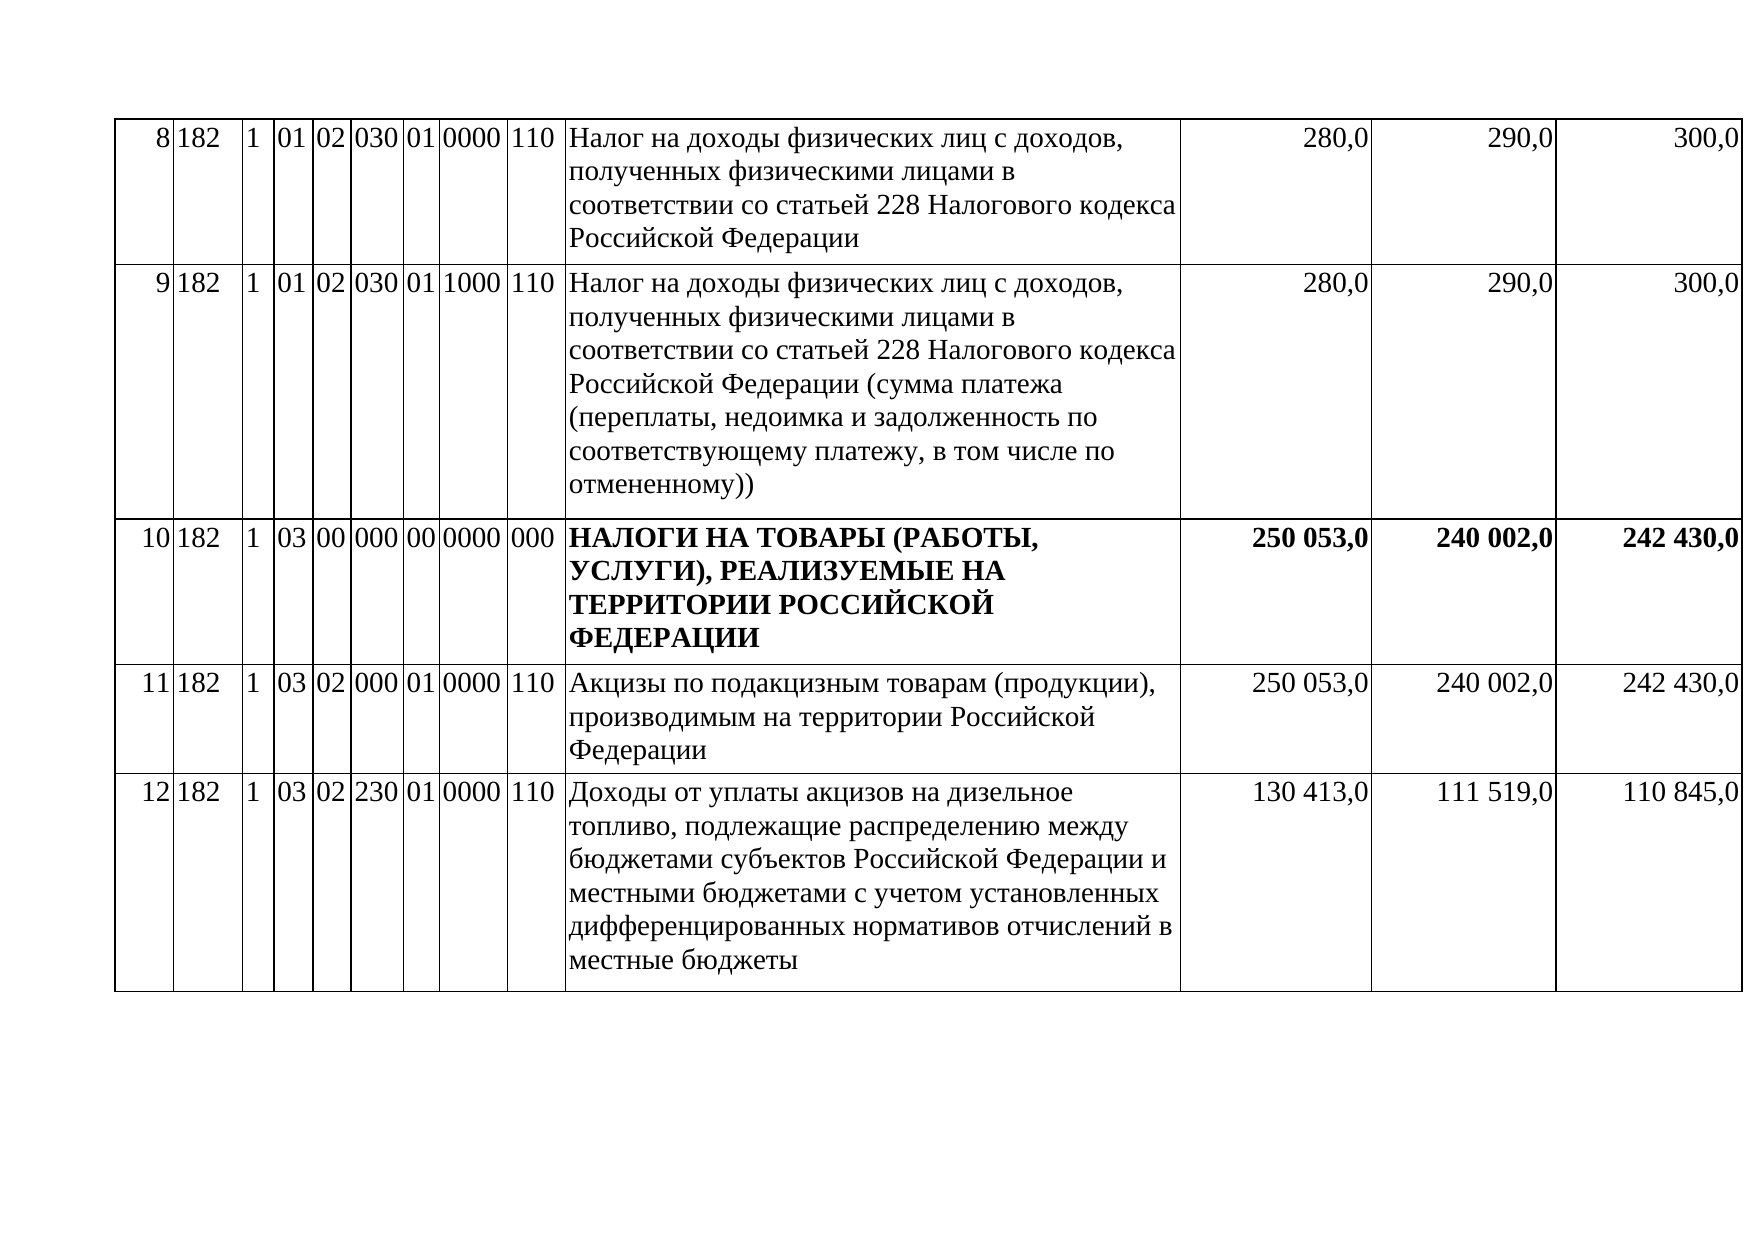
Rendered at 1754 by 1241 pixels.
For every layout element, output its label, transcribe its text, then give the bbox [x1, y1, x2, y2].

table_cell 02 [314, 665, 350, 773]
table_cell НАЛОГИ НА ТОВАРЫ (РАБОТЫ, УСЛУГИ), РЕАЛИЗУЕМЫЕ НА ТЕРРИТОРИИ РОССИЙСКОЙ ФЕДЕРАЦИИ [566, 520, 1180, 664]
table_cell 250 053,0 [1181, 665, 1371, 773]
table_cell 000 [352, 665, 403, 773]
table_cell 1 [243, 665, 273, 773]
table_cell 0000 [440, 120, 507, 264]
table_cell 01 [275, 120, 312, 264]
table_cell Акцизы по подакцизным товарам (продукции), производимым на территории Российской Федерации [566, 665, 1180, 773]
table_cell 242 430,0 [1557, 665, 1741, 773]
table_cell 8 [116, 120, 173, 264]
table_cell 000 [508, 520, 565, 664]
table_cell 030 [352, 265, 403, 518]
table_cell 300,0 [1557, 265, 1741, 518]
table_cell 03 [275, 520, 312, 664]
table_cell 0000 [440, 665, 507, 773]
table_cell 00 [404, 520, 439, 664]
table_cell 240 002,0 [1372, 665, 1555, 773]
table_cell 110 [508, 120, 565, 264]
table_cell 242 430,0 [1557, 520, 1741, 664]
table_cell 0000 [440, 520, 507, 664]
table_cell 030 [352, 120, 403, 264]
table_cell 10 [116, 520, 173, 664]
table_cell 9 [116, 265, 173, 518]
table_cell 1 [243, 120, 273, 264]
table_cell 182 [174, 120, 242, 264]
table_cell 03 [275, 774, 312, 991]
table_cell 250 053,0 [1181, 520, 1371, 664]
table_cell 110 [508, 774, 565, 991]
table_cell 02 [314, 774, 350, 991]
table_cell 240 002,0 [1372, 520, 1555, 664]
table_cell 182 [174, 665, 242, 773]
table_cell 1 [243, 774, 273, 991]
table_cell 02 [314, 120, 350, 264]
table_cell Доходы от уплаты акцизов на дизельное топливо, подлежащие распределению между бюджетами субъектов Российской Федерации и местными бюджетами с учетом установленных дифференцированных нормативов отчислений в местные бюджеты [566, 774, 1180, 991]
table_cell 110 [508, 665, 565, 773]
table_cell 1 [243, 520, 273, 664]
table_cell 000 [352, 520, 403, 664]
table_cell Налог на доходы физических лиц с доходов, полученных физическими лицами в соответствии со статьей 228 Налогового кодекса Российской Федерации (сумма платежа (переплаты, недоимка и задолженность по соответствующему платежу, в том числе по отмененному)) [566, 265, 1180, 518]
table_cell 182 [174, 774, 242, 991]
table_cell 290,0 [1372, 265, 1555, 518]
table_cell 130 413,0 [1181, 774, 1371, 991]
table_cell 230 [352, 774, 403, 991]
table_cell 280,0 [1181, 120, 1371, 264]
table_cell 182 [174, 265, 242, 518]
table_cell 01 [404, 265, 439, 518]
table_cell 0000 [440, 774, 507, 991]
table_cell 03 [275, 665, 312, 773]
table_cell 110 845,0 [1557, 774, 1741, 991]
table_cell 11 [116, 665, 173, 773]
table_cell 01 [404, 665, 439, 773]
table_cell 01 [404, 120, 439, 264]
table_cell 01 [404, 774, 439, 991]
table_cell 290,0 [1372, 120, 1555, 264]
table_cell 1000 [440, 265, 507, 518]
table_cell 00 [314, 520, 350, 664]
table_cell 1 [243, 265, 273, 518]
table_cell 12 [116, 774, 173, 991]
table_cell 110 [508, 265, 565, 518]
table_cell 280,0 [1181, 265, 1371, 518]
table_cell 300,0 [1557, 120, 1741, 264]
table_cell 111 519,0 [1372, 774, 1555, 991]
table_cell 01 [275, 265, 312, 518]
table_cell 182 [174, 520, 242, 664]
table_cell Налог на доходы физических лиц с доходов, полученных физическими лицами в соответствии со статьей 228 Налогового кодекса Российской Федерации [566, 120, 1180, 264]
table_cell 02 [314, 265, 350, 518]
